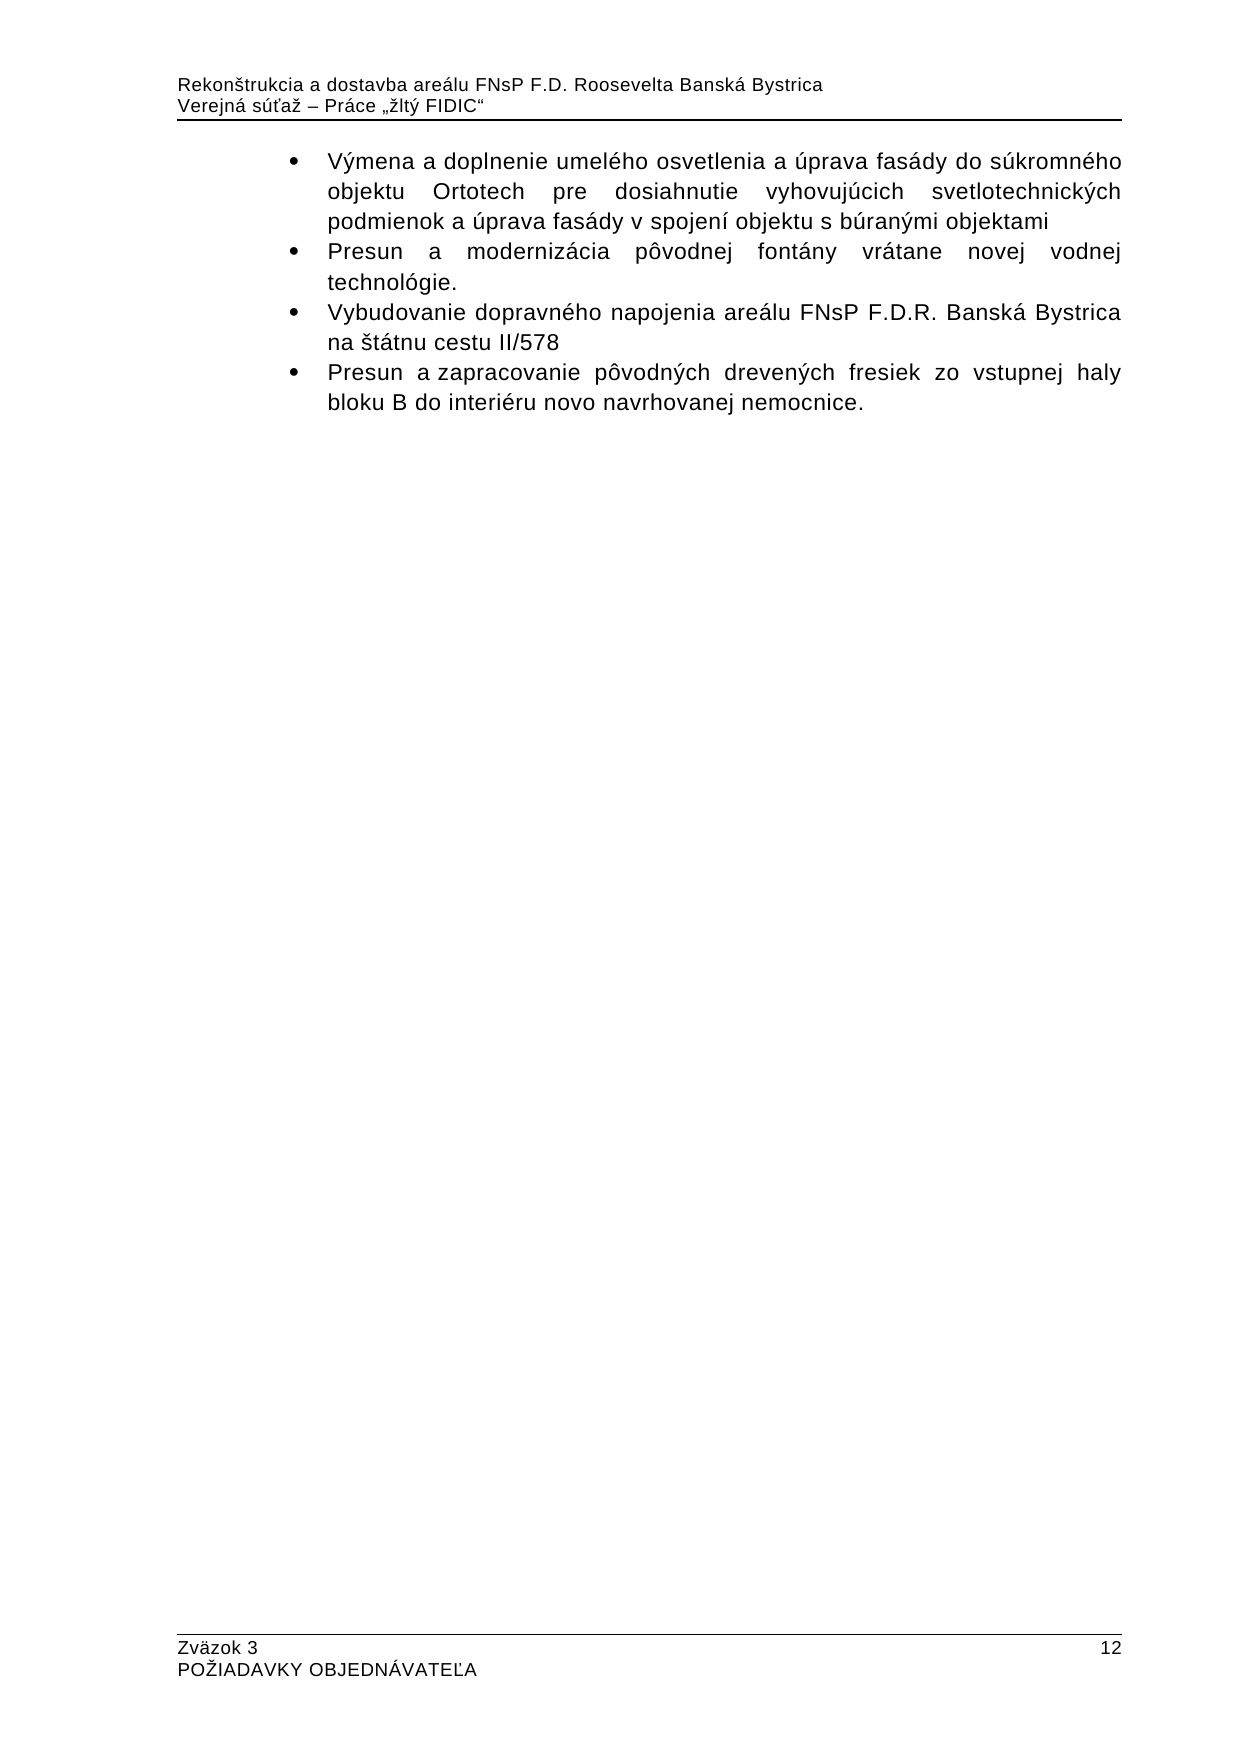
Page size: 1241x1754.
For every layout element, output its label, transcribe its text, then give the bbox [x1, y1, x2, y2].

list Vybudovanie dopravného napojenia areálu FNsP F.D.R. Banská Bystrica na štátnu cestu II/578 [290, 299, 1122, 355]
list Presun a modernizácia pôvodnej fontány vrátane novej vodnej technológie. [290, 238, 1122, 295]
list Presun a zapracovanie pôvodných drevených fresiek zo vstupnej haly bloku B do interiéru novo navrhovanej nemocnice. [290, 359, 1122, 416]
list Výmena a doplnenie umelého osvetlenia a úprava fasády do súkromného objektu Ortotech pre dosiahnutie vyhovujúcich svetlotechnických podmienok a úprava fasády v spojení objektu s búranými objektami [290, 148, 1122, 234]
